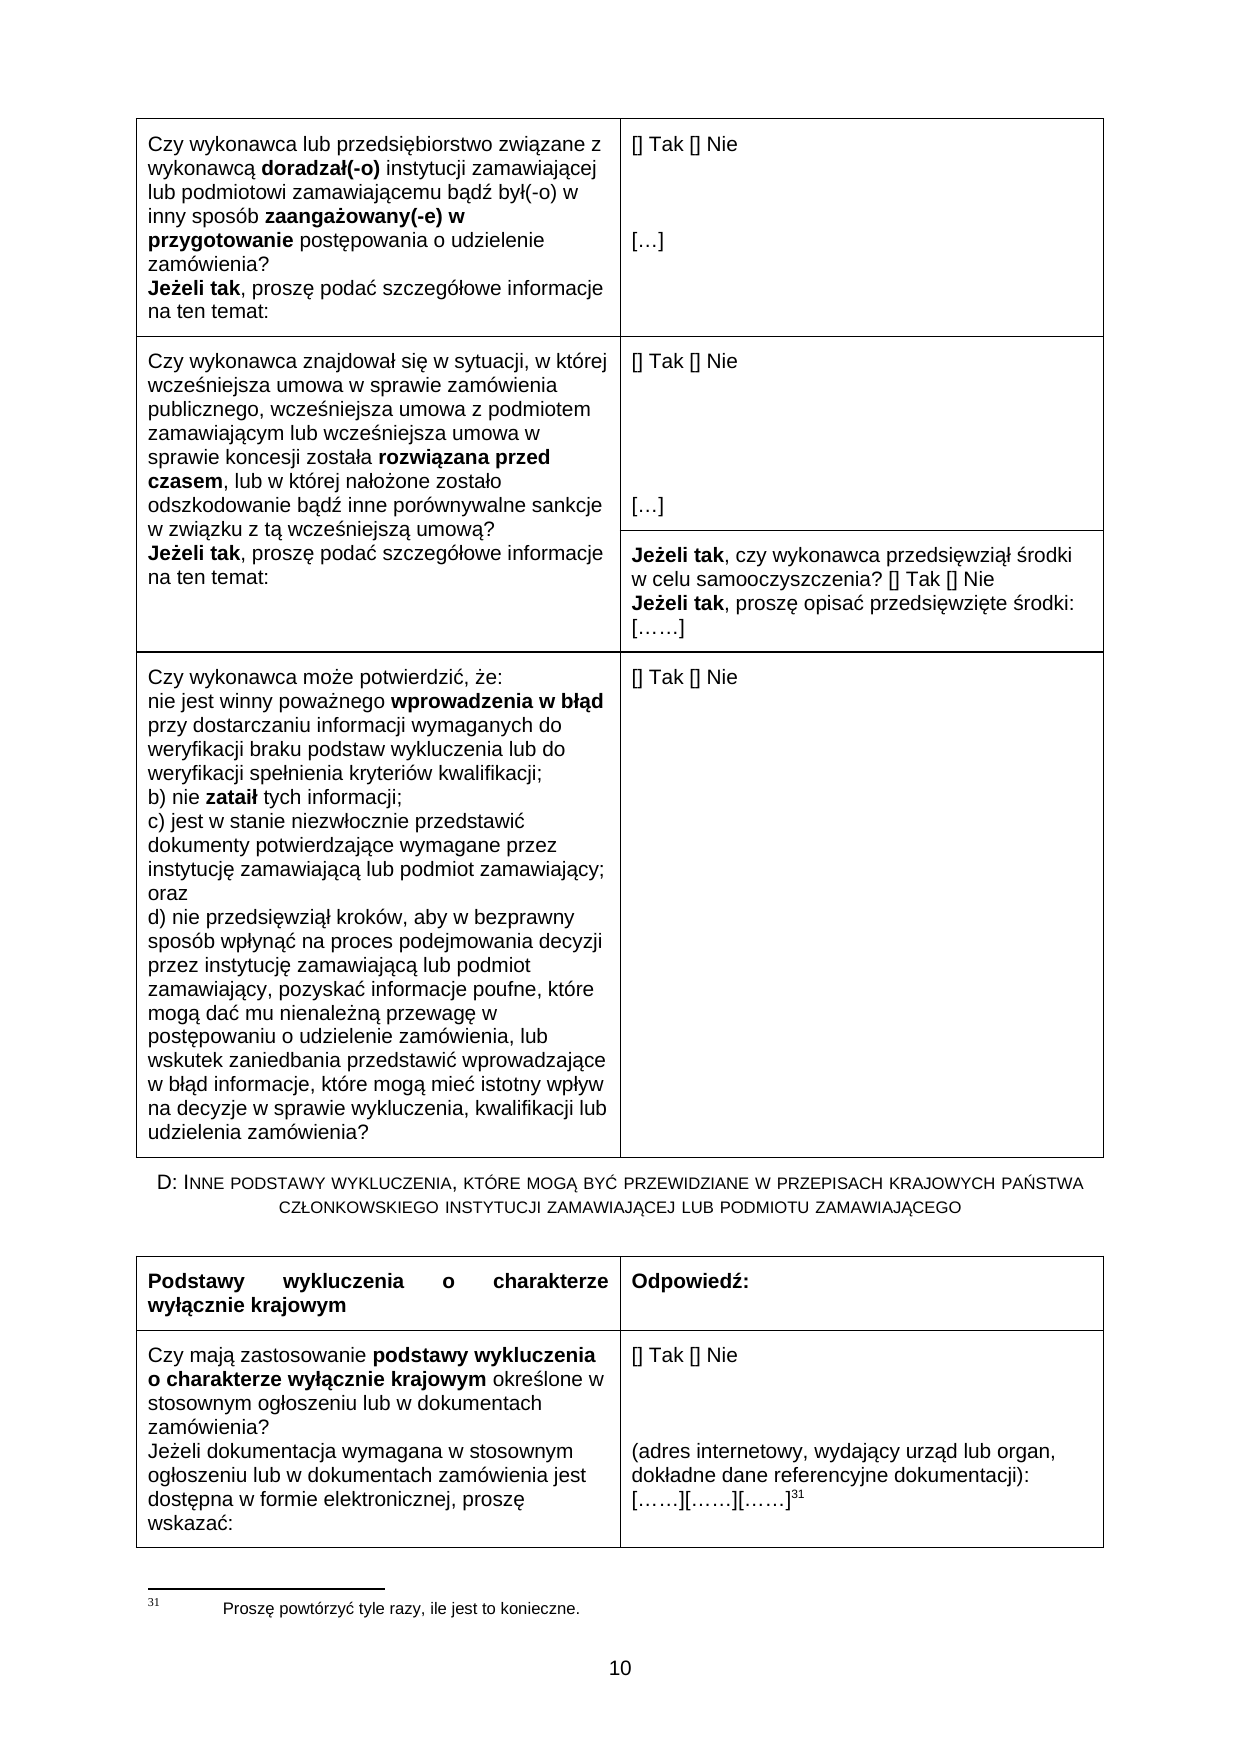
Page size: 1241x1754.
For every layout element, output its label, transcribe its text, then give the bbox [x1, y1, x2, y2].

table_cell [] Tak [] Nie [621, 653, 1103, 1157]
table_cell Jeżeli tak, czy wykonawca przedsięwziął środki w celu samooczyszczenia? [] Tak [] Nie Jeżeli tak, proszę opisać przedsięwzięte środki: [……] [621, 531, 1103, 651]
table_cell Czy wykonawca znajdował się w sytuacji, w której wcześniejsza umowa w sprawie zamówienia publicznego, wcześniejsza umowa z podmiotem zamawiającym lub wcześniejsza umowa w sprawie koncesji została rozwiązana przed czasem, lub w której nałożone zostało odszkodowanie bądź inne porównywalne sankcje w związku z tą wcześniejszą umową? Jeżeli tak, proszę podać szczegółowe informacje na ten temat: [137, 337, 620, 651]
title D: Inne podstawy wykluczenia, które mogą być przewidziane w przepisach krajowych państwa członkowskiego instytucji zamawiającej lub podmiotu zamawiającego [148, 1170, 1093, 1218]
table_header Odpowiedź: [621, 1257, 1103, 1329]
table_cell Czy wykonawca lub przedsiębiorstwo związane z wykonawcą doradzał(-o) instytucji zamawiającej lub podmiotowi zamawiającemu bądź był(-o) w inny sposób zaangażowany(-e) w przygotowanie postępowania o udzielenie zamówienia? Jeżeli tak, proszę podać szczegółowe informacje na ten temat: [137, 119, 620, 336]
table_cell Czy wykonawca może potwierdzić, że: nie jest winny poważnego wprowadzenia w błąd przy dostarczaniu informacji wymaganych do weryfikacji braku podstaw wykluczenia lub do weryfikacji spełnienia kryteriów kwalifikacji; b) nie zataił tych informacji; c) jest w stanie niezwłocznie przedstawić dokumenty potwierdzające wymagane przez instytucję zamawiającą lub podmiot zamawiający; oraz d) nie przedsięwziął kroków, aby w bezprawny sposób wpłynąć na proces podejmowania decyzji przez instytucję zamawiającą lub podmiot zamawiający, pozyskać informacje poufne, które mogą dać mu nienależną przewagę w postępowaniu o udzielenie zamówienia, lub wskutek zaniedbania przedstawić wprowadzające w błąd informacje, które mogą mieć istotny wpływ na decyzje w sprawie wykluczenia, kwalifikacji lub udzielenia zamówienia? [137, 653, 620, 1157]
table_header Podstawy wykluczenia o charakterze wyłącznie krajowym [137, 1257, 620, 1329]
table_cell [] Tak [] Nie […] [621, 337, 1103, 529]
table_cell Czy mają zastosowanie podstawy wykluczenia o charakterze wyłącznie krajowym określone w stosownym ogłoszeniu lub w dokumentach zamówienia? Jeżeli dokumentacja wymagana w stosownym ogłoszeniu lub w dokumentach zamówienia jest dostępna w formie elektronicznej, proszę wskazać: [137, 1331, 620, 1547]
table_cell [] Tak [] Nie […] [621, 119, 1103, 336]
table_cell [] Tak [] Nie (adres internetowy, wydający urząd lub organ, dokładne dane referencyjne dokumentacji): [……][……][……] [621, 1331, 1103, 1547]
